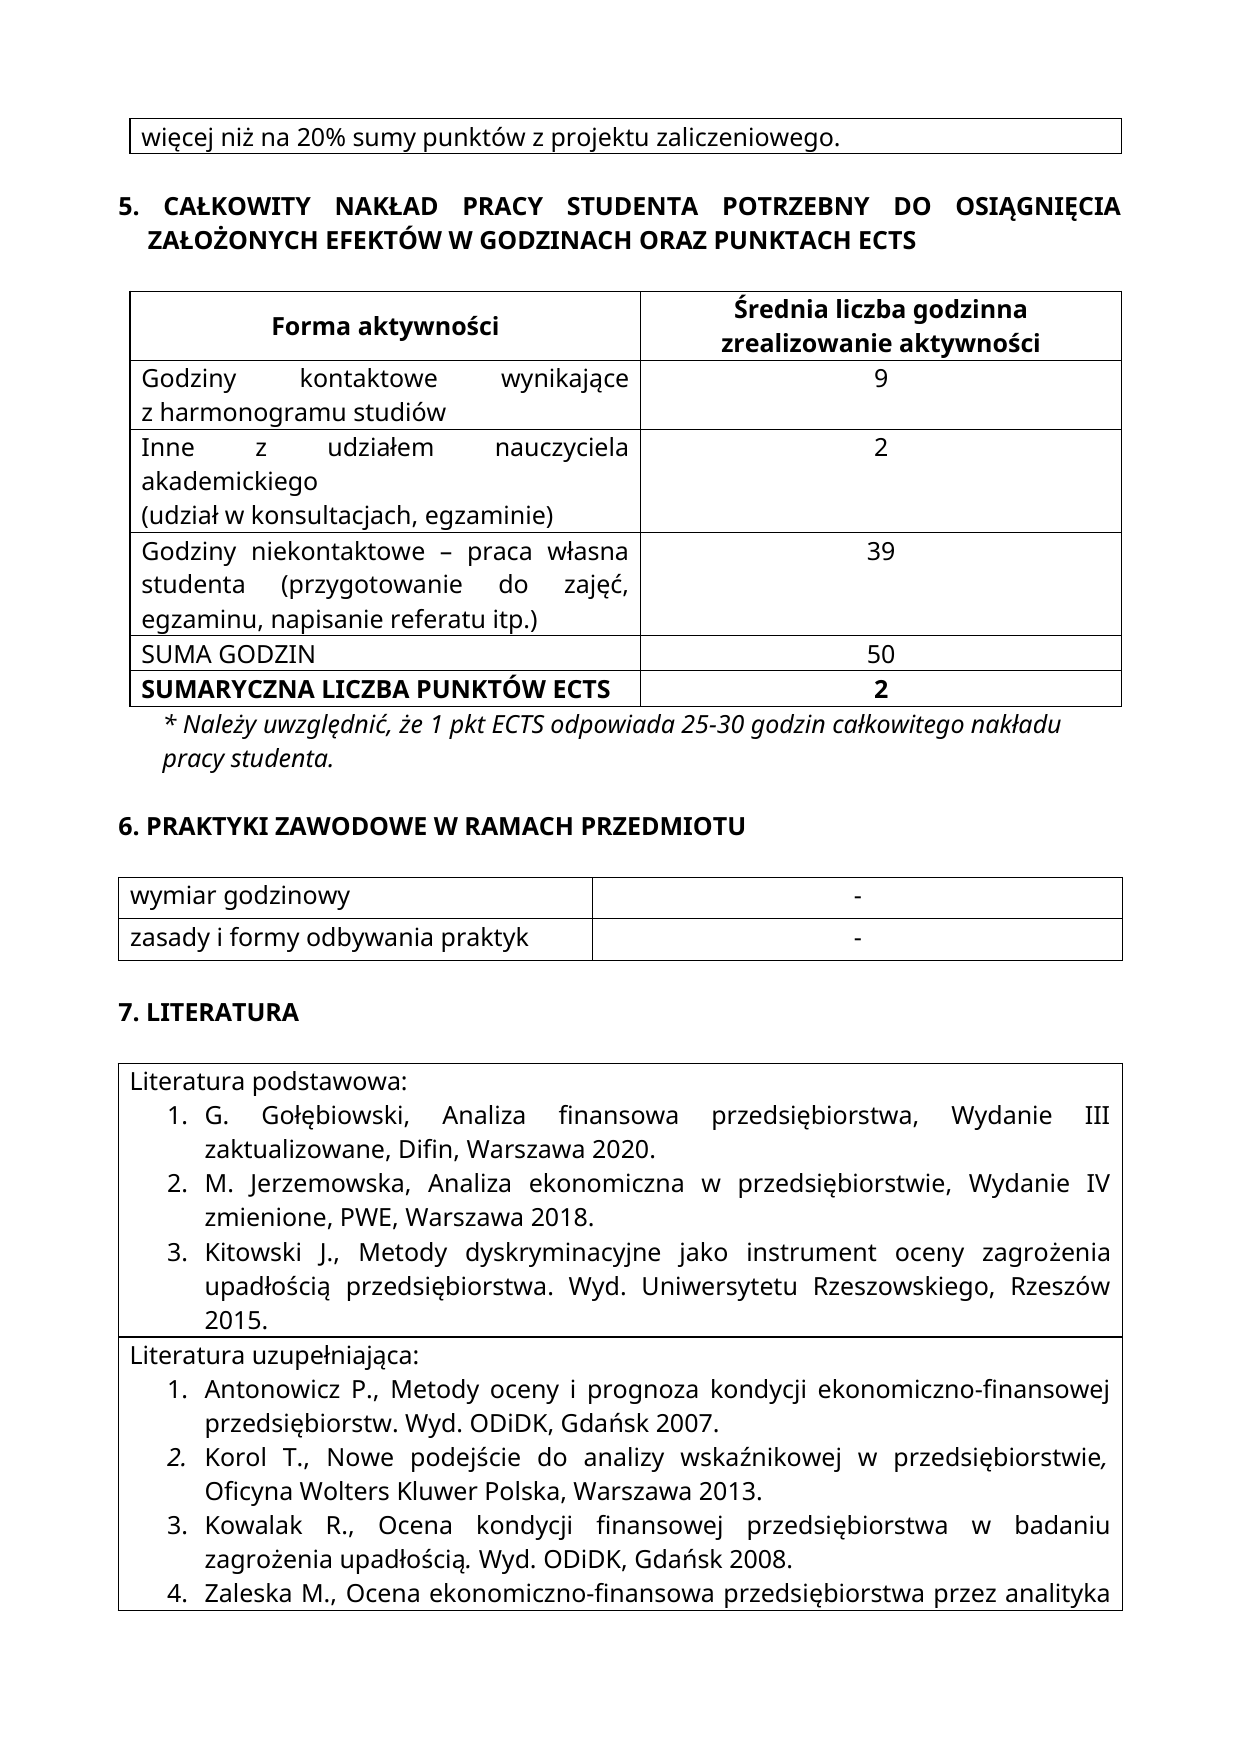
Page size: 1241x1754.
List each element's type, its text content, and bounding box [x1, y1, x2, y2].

table_header - [593, 878, 1122, 918]
table_header Literatura podstawowa: G. Gołębiowski, Analiza finansowa przedsiębiorstwa, Wydanie III zaktualizowane, Difin, Warszawa 2020. M. Jerzemowska, Analiza ekonomiczna w przedsiębiorstwie, Wydanie IV zmienione, PWE, Warszawa 2018. Kitowski J., Metody dyskryminacyjne jako instrument oceny zagrożenia upadłością przedsiębiorstwa. Wyd. Uniwersytetu Rzeszowskiego, Rzeszów 2015. [119, 1064, 1122, 1336]
text 5. CAŁKOWITY NAKŁAD PRACY STUDENTA POTRZEBNY DO OSIĄGNIĘCIA ZAŁOŻONYCH EFEKTÓW W GODZINACH ORAZ PUNKTACH ECTS [118, 188, 1122, 256]
table_header wymiar godzinowy [119, 878, 592, 918]
table_cell Godziny kontaktowe wynikające z harmonogramu studiów [131, 361, 640, 429]
text 7. LITERATURA [118, 995, 1122, 1029]
table_header Forma aktywności [131, 292, 640, 360]
table_cell 39 [641, 533, 1121, 635]
table_header Średnia liczba godzinna zrealizowanie aktywności [641, 292, 1121, 360]
table_cell 2 [641, 430, 1121, 532]
table_cell zasady i formy odbywania praktyk [119, 919, 592, 959]
table_cell Inne z udziałem nauczyciela akademickiego (udział w konsultacjach, egzaminie) [131, 430, 640, 532]
table_cell - [593, 919, 1122, 959]
text * Należy uwzględnić, że 1 pkt ECTS odpowiada 25-30 godzin całkowitego nakładu pracy studenta. [162, 707, 1122, 775]
text 6. PRAKTYKI ZAWODOWE W RAMACH PRZEDMIOTU [118, 809, 1122, 843]
table_cell SUMARYCZNA LICZBA PUNKTÓW ECTS [131, 671, 640, 706]
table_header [131, 119, 1121, 153]
table_cell SUMA GODZIN [131, 636, 640, 670]
table_cell 2 [641, 671, 1121, 706]
table_cell 50 [641, 636, 1121, 670]
table_cell Godziny niekontaktowe – praca własna studenta (przygotowanie do zajęć, egzaminu, napisanie referatu itp.) [131, 533, 640, 635]
table_cell 9 [641, 361, 1121, 429]
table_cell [119, 1338, 1122, 1610]
